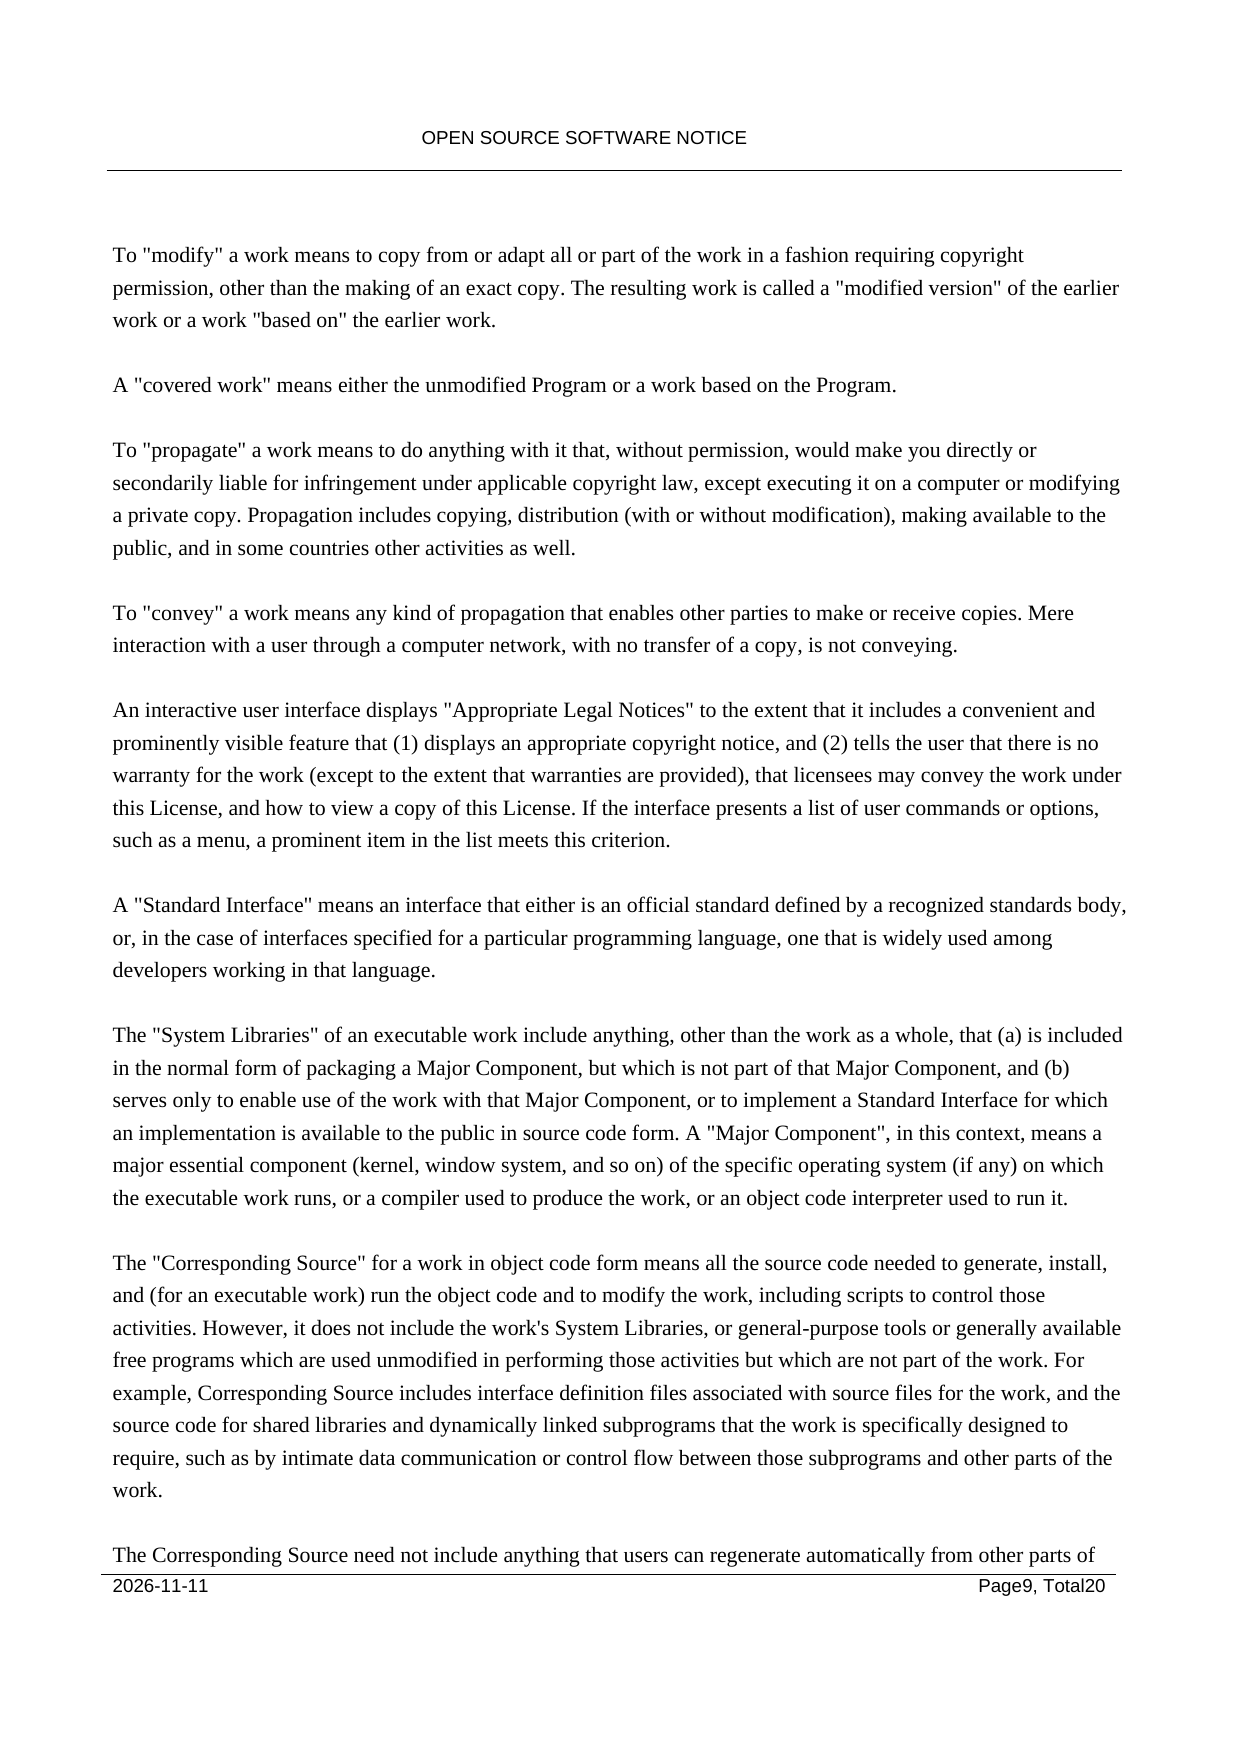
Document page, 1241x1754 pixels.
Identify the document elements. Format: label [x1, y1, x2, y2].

text [112, 206, 1128, 1571]
